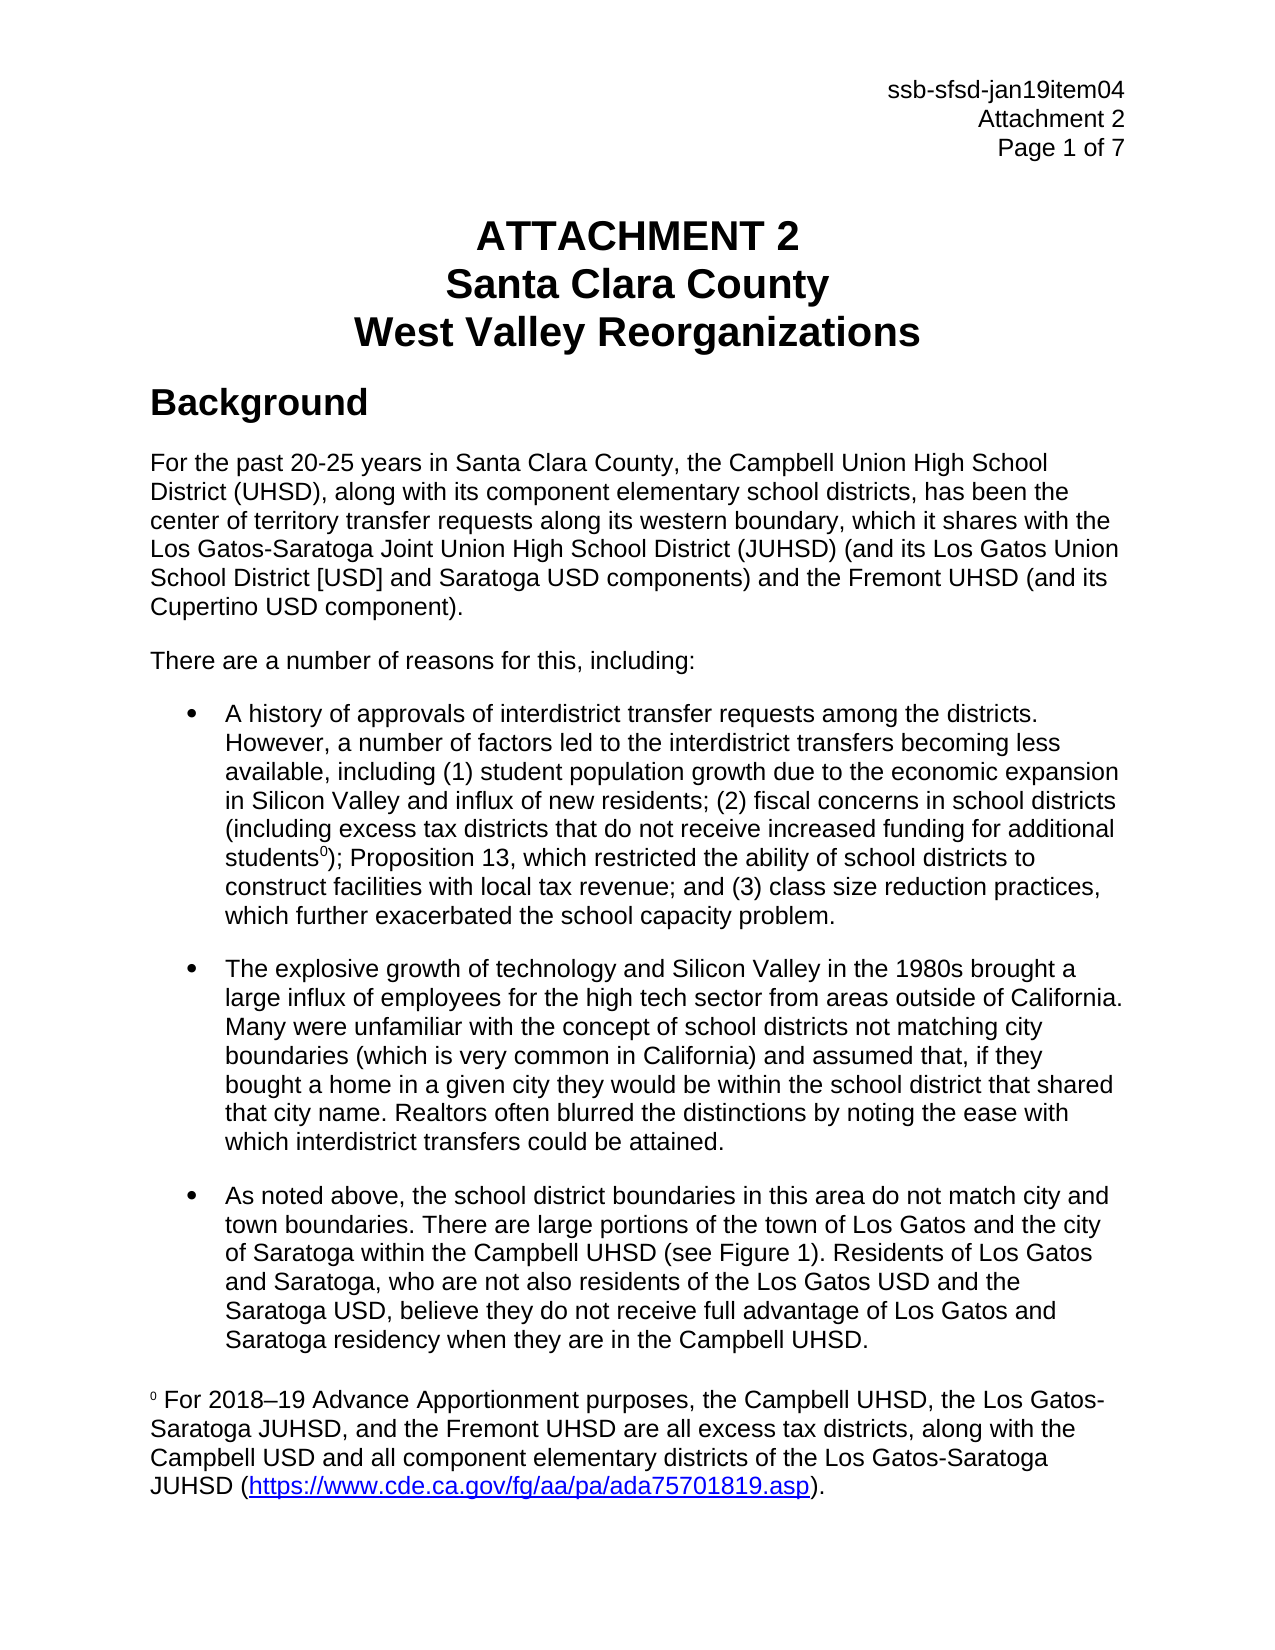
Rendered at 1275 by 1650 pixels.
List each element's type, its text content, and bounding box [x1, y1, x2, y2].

text There are a number of reasons for this, including: [150, 646, 1125, 674]
text For the past 20-25 years in Santa Clara County, the Campbell Union High School District (UHSD), along with its component elementary school districts, has been the center of territory transfer requests along its western boundary, which it shares with the Los Gatos-Saratoga Joint Union High School District (JUHSD) (and its Los Gatos Union School District [USD] and Saratoga USD components) and the Fremont UHSD (and its Cupertino USD component). [150, 448, 1125, 621]
list The explosive growth of technology and Silicon Valley in the 1980s brought a large influx of employees for the high tech sector from areas outside of California. Many were unfamiliar with the concept of school districts not matching city boundaries (which is very common in California) and assumed that, if they bought a home in a given city they would be within the school district that shared that city name. Realtors often blurred the distinctions by noting the ease with which interdistrict transfers could be attained. [187, 954, 1125, 1156]
subtitle Background [150, 380, 1125, 423]
list A history of approvals of interdistrict transfer requests among the districts. However, a number of factors led to the interdistrict transfers becoming less available, including (1) student population growth due to the economic expansion in Silicon Valley and influx of new residents; (2) fiscal concerns in school districts (including excess tax districts that do not receive increased funding for additional students); Proposition 13, which restricted the ability of school districts to construct facilities with local tax revenue; and (3) class size reduction practices, which further exacerbated the school capacity problem. [187, 699, 1125, 929]
subtitle ATTACHMENT 2 Santa Clara County West Valley Reorganizations [150, 211, 1125, 355]
list As noted above, the school district boundaries in this area do not match city and town boundaries. There are large portions of the town of Los Gatos and the city of Saratoga within the Campbell UHSD (see Figure 1). Residents of Los Gatos and Saratoga, who are not also residents of the Los Gatos USD and the Saratoga USD, believe they do not receive full advantage of Los Gatos and Saratoga residency when they are in the Campbell UHSD. [187, 1181, 1125, 1353]
